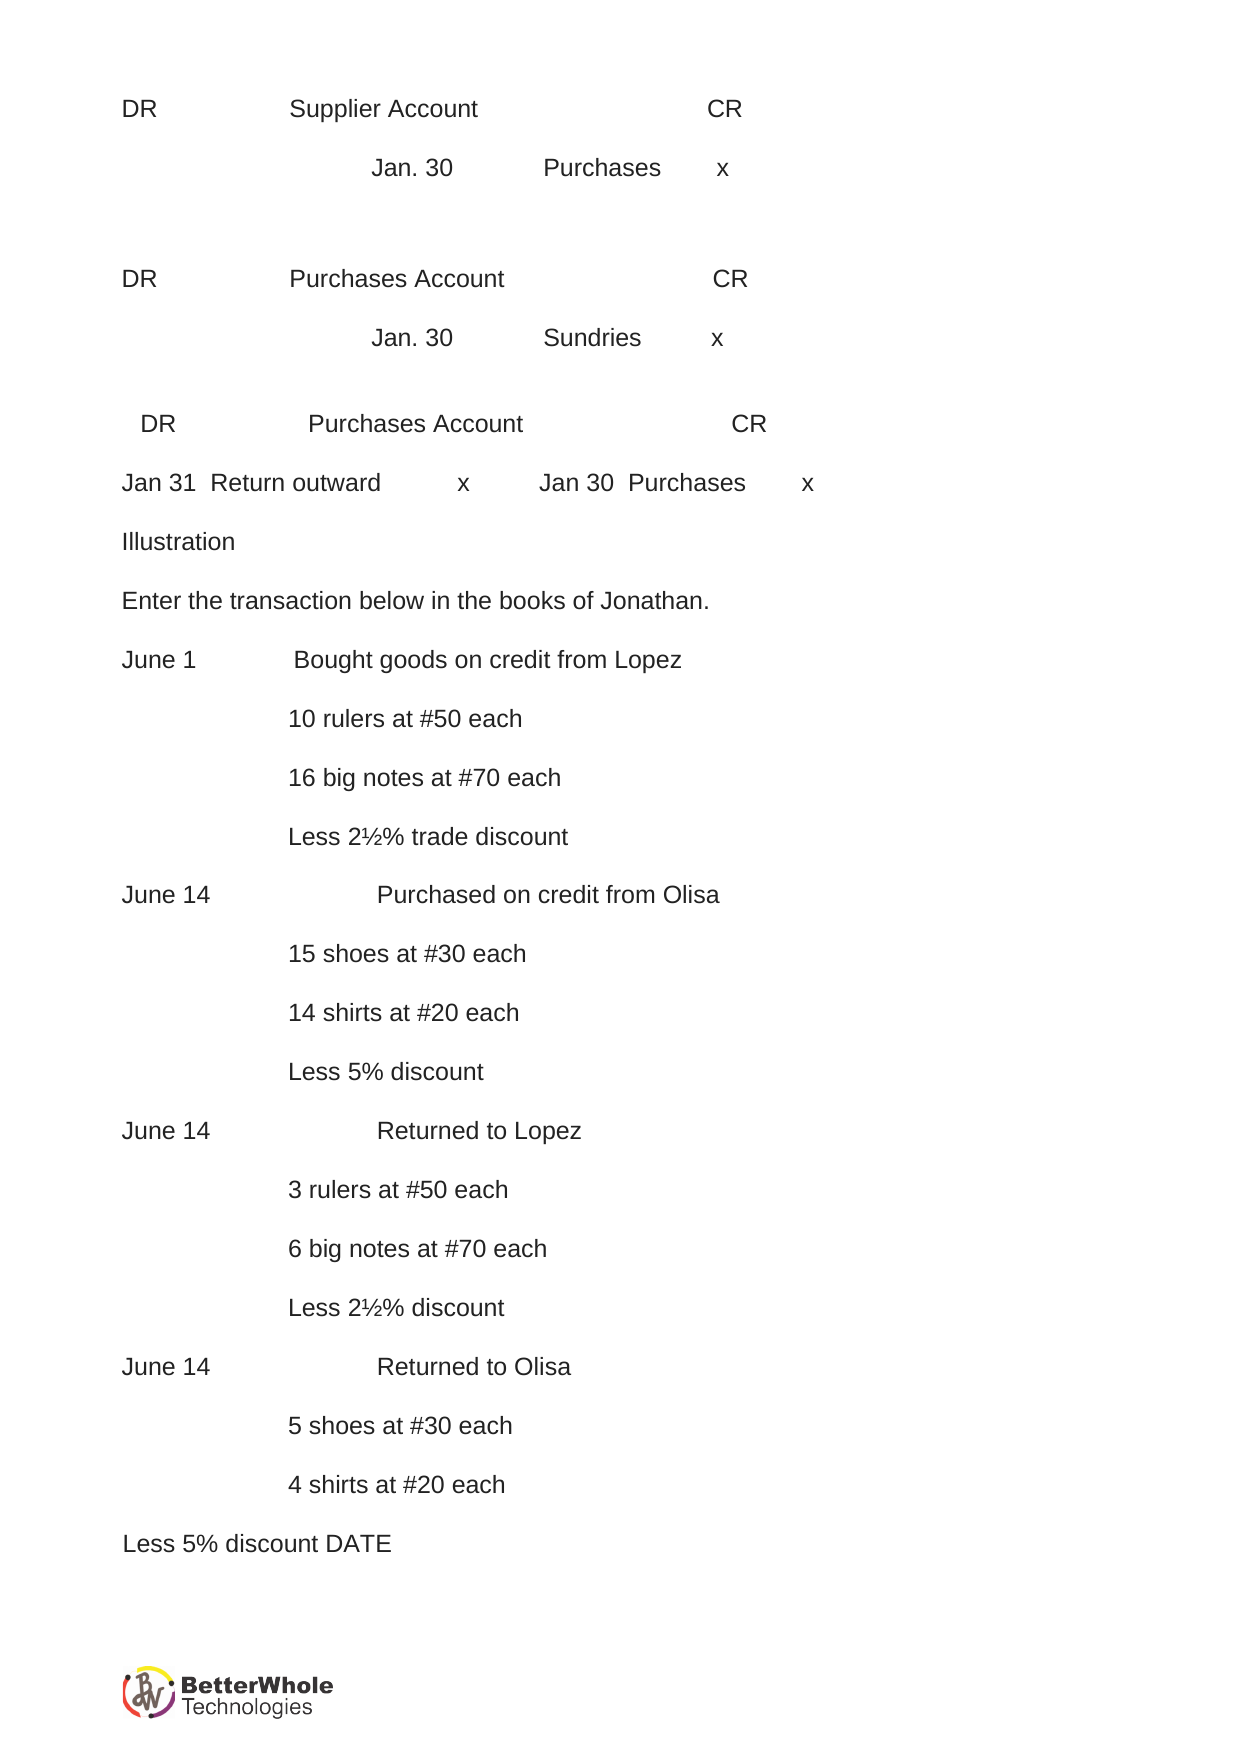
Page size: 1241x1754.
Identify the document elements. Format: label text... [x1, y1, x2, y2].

text 16 big notes at #70 each [121, 763, 1116, 791]
text Less 2½% trade discount [121, 822, 1116, 850]
text 3 rulers at #50 each [121, 1175, 1116, 1204]
text DR Purchases Account CR [140, 409, 1116, 438]
text June 14 Returned to Olisa [121, 1352, 1116, 1381]
picture [122, 1666, 333, 1719]
text Jan. 30 Purchases x [121, 153, 1116, 182]
text 5 shoes at #30 each [121, 1411, 1116, 1440]
text DR Purchases Account CR [121, 264, 1116, 293]
text 14 shirts at #20 each [121, 998, 1116, 1027]
text 6 big notes at #70 each [121, 1234, 1116, 1263]
text Less 2½% discount [121, 1293, 1116, 1322]
text Illustration [121, 527, 1116, 556]
text June 14 Purchased on credit from Olisa [121, 881, 1116, 909]
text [121, 1470, 562, 1558]
text Jan 31 Return outward x Jan 30 Purchases x [121, 468, 1116, 497]
text June 14 Returned to Lopez [121, 1116, 1116, 1145]
text Jan. 30 Sundries x [121, 323, 1116, 352]
text 10 rulers at #50 each [121, 704, 1116, 732]
text Enter the transaction below in the books of Jonathan. [121, 586, 1116, 614]
text June 1 Bought goods on credit from Lopez [121, 645, 1116, 673]
text DR Supplier Account CR [121, 94, 1116, 123]
text Less 5% discount [121, 1057, 1116, 1086]
text 15 shoes at #30 each [121, 939, 1116, 968]
